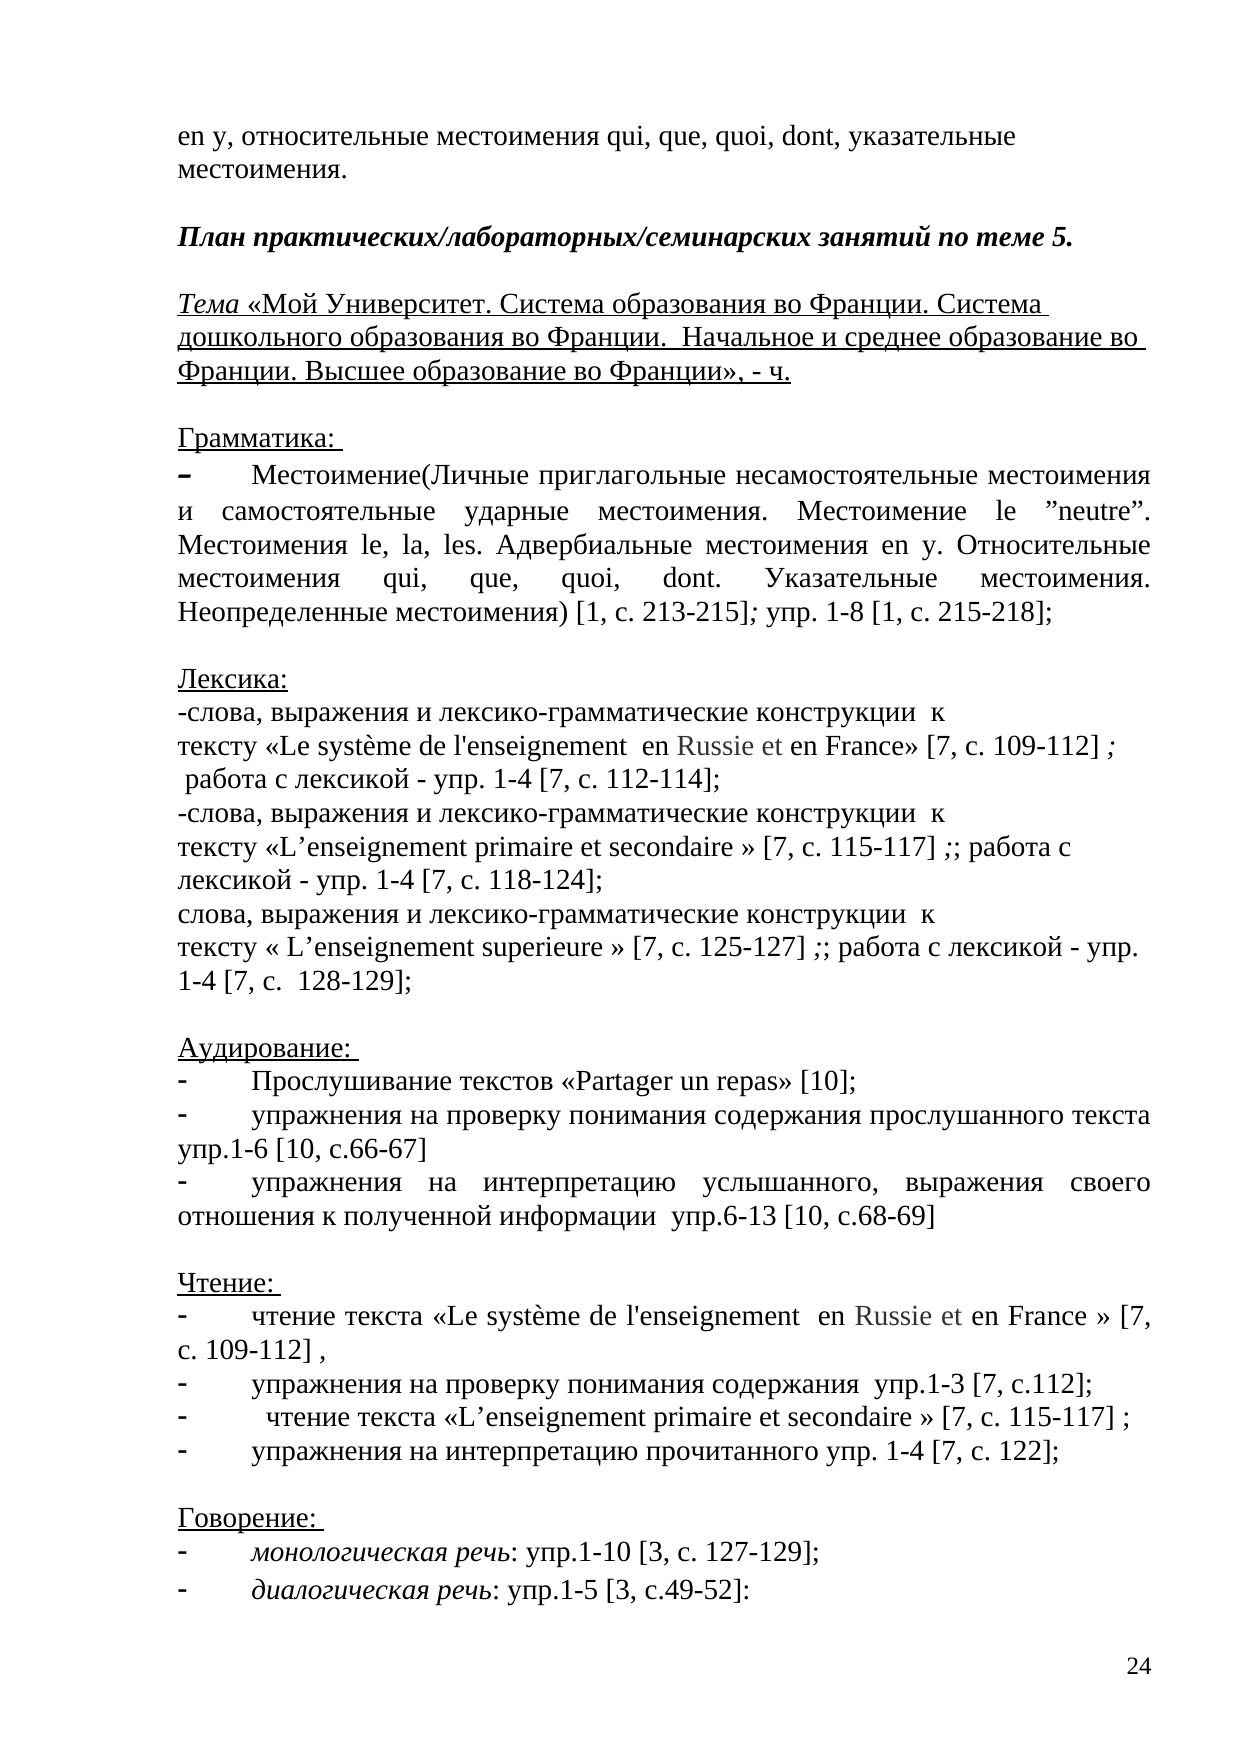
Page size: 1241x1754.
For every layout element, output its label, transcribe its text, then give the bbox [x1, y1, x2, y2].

text Говорение: [177, 1500, 1152, 1534]
list Местоимение(Личные приглагольные несамостоятельные местоимения и самостоятельные ударные местоимения. Местоимение le ”neutre”. Местоимения le, la, les. Адвербиальные местоимения en y. Относительные местоимения qui, que, quoi, dont. Указательные местоимения. Неопределенные местоимения) [1, c. 213-215]; упр. 1-8 [1, c. 215-218]; [177, 453, 1152, 627]
list упражнения на интерпретацию услышанного, выражения своего отношения к полученной информации упр.6-13 [10, c.68-69] [177, 1164, 1152, 1231]
text Чтение: [177, 1265, 1152, 1298]
text Тема «Мой Университет. Система образования во Франции. Система дошкольного образования во Франции. Начальное и среднее образование во Франции. Высшее образование во Франции», - ч. [177, 286, 1152, 386]
list чтение текста «L’enseignement primaire et secondaire » [7, c. 115-117] ; [177, 1399, 1152, 1433]
text Лексика: [177, 661, 1152, 694]
text слова, выражения и лексико-грамматические конструкции к тексту « L’enseignement superieure » [7, c. 125-127] ;; работа с лексикой - упр. 1-4 [7, c. 128-129]; [177, 896, 1152, 996]
list чтение текста «Le système de l'enseignement en Russie et en France » [7, c. 109-112] , [177, 1298, 1152, 1366]
text -слова, выражения и лексико-грамматические конструкции к тексту «Le système de l'enseignement en Russie et en France» [7, c. 109-112] ; [177, 694, 1152, 762]
list Прослушивание текстов «Partager un repas» [10]; [177, 1063, 1152, 1097]
text -слова, выражения и лексико-грамматические конструкции к тексту «L’enseignement primaire et secondaire » [7, c. 115-117] ;; работа с лексикой - упр. 1-4 [7, c. 118-124]; [177, 795, 1152, 896]
list упражнения на интерпретацию прочитанного упр. 1-4 [7, c. 122]; [177, 1433, 1152, 1467]
list монологическая речь: упр.1-10 [3, с. 127-129]; [177, 1534, 1152, 1567]
list диалогическая речь: упр.1-5 [3, c.49-52]: [177, 1572, 1152, 1606]
text Аудирование: [177, 1030, 1152, 1063]
list упражнения на проверку понимания содержания упр.1-3 [7, с.112]; [177, 1366, 1152, 1399]
text Грамматика: [177, 420, 1152, 453]
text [177, 118, 1152, 185]
text работа с лексикой - упр. 1-4 [7, c. 112-114]; [177, 762, 1152, 795]
list упражнения на проверку понимания содержания прослушанного текста упр.1-6 [10, c.66-67] [177, 1097, 1152, 1164]
text План практических/лабораторных/семинарских занятий по теме 5. [177, 219, 1152, 252]
